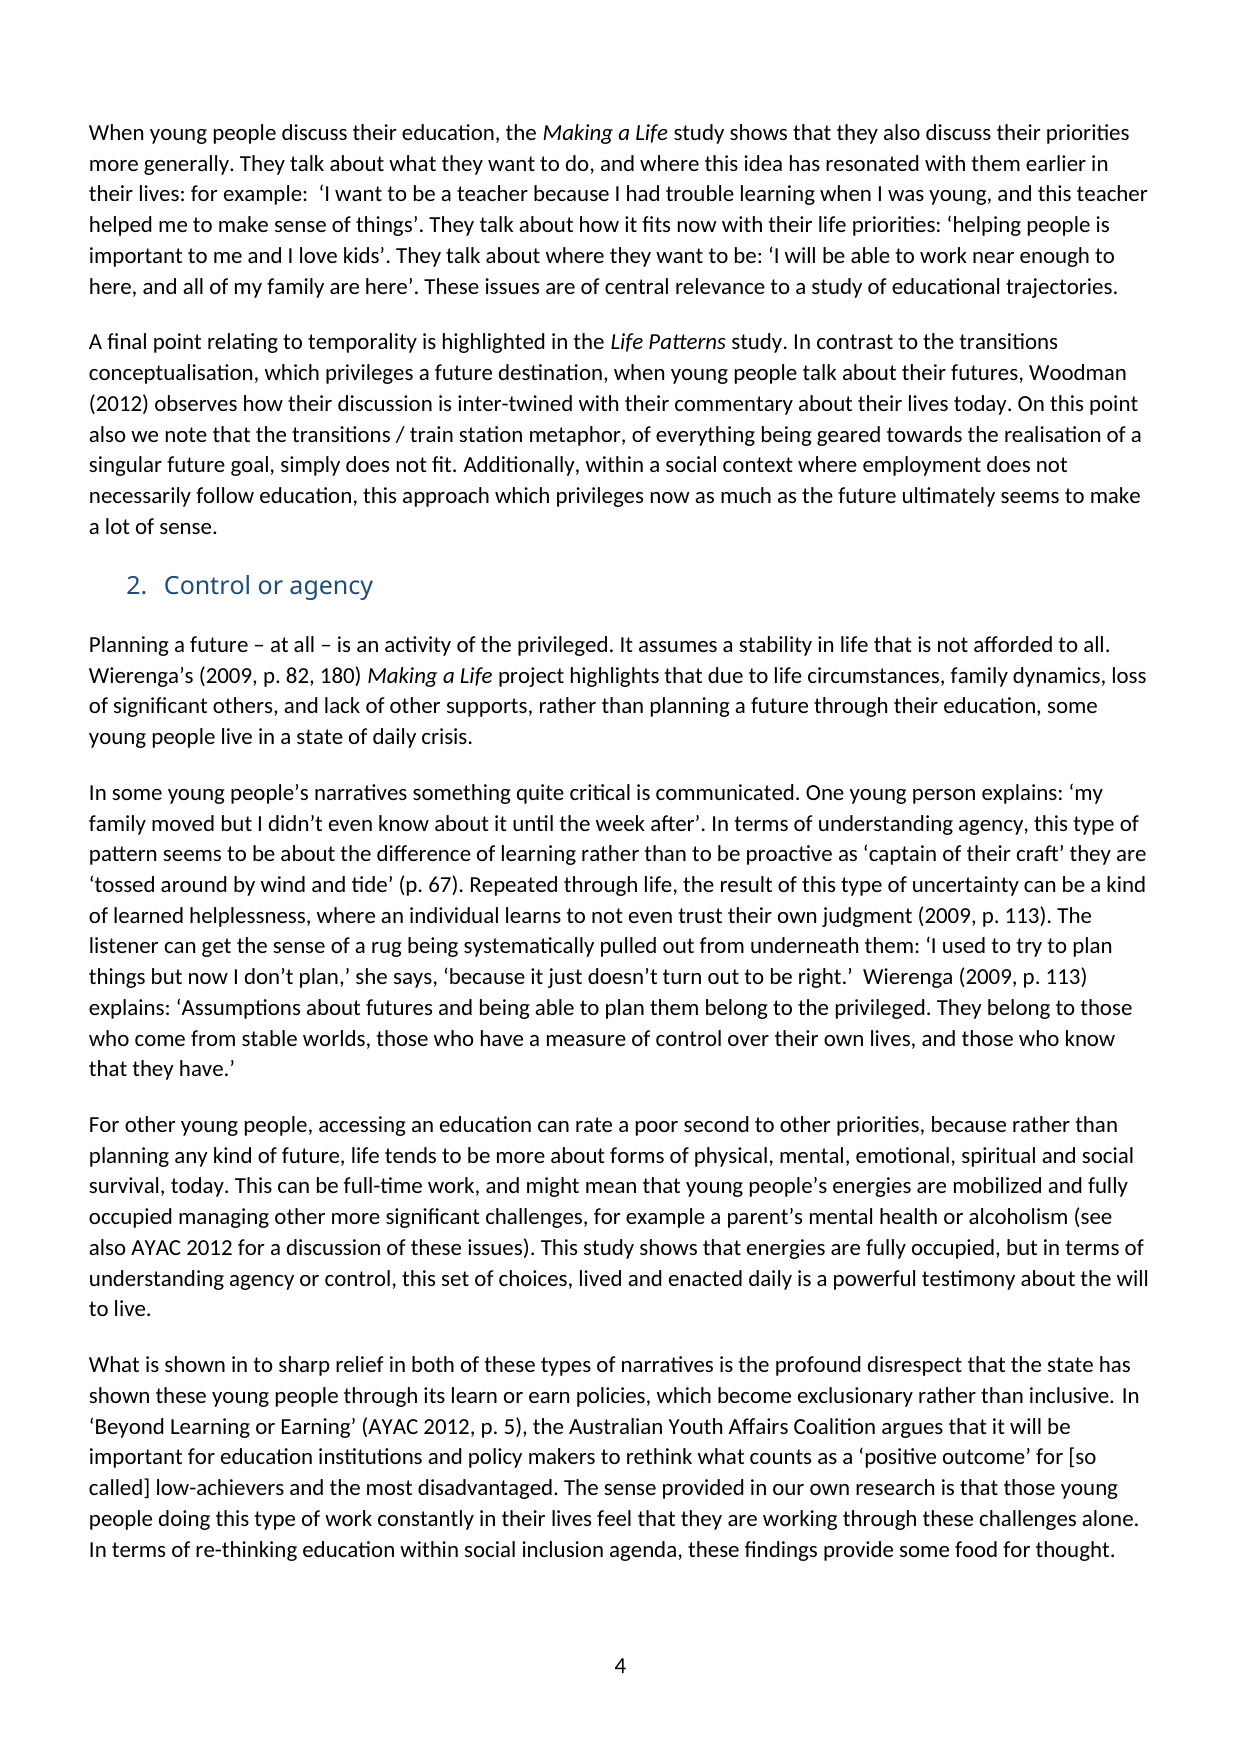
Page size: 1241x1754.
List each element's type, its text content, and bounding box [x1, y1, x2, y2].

subtitle Control or agency [126, 568, 1152, 602]
text For other young people, accessing an education can rate a poor second to other priorities, because rather than planning any kind of future, life tends to be more about forms of physical, mental, emotional, spiritual and social survival, today. This can be full-time work, and might mean that young people’s energies are mobilized and fully occupied managing other more significant challenges, for example a parent’s mental health or alcoholism (see also AYAC 2012 for a discussion of these issues). This study shows that energies are fully occupied, but in terms of understanding agency or control, this set of choices, lived and enacted daily is a powerful testimony about the will to live. [89, 1110, 1152, 1323]
text When young people discuss their education, the Making a Life study shows that they also discuss their priorities more generally. They talk about what they want to do, and where this idea has resonated with them earlier in their lives: for example: ‘I want to be a teacher because I had trouble learning when I was young, and this teacher helped me to make sense of things’. They talk about how it fits now with their life priorities: ‘helping people is important to me and I love kids’. They talk about where they want to be: ‘I will be able to work near enough to here, and all of my family are here’. These issues are of central relevance to a study of educational trajectories. [89, 118, 1152, 300]
text In some young people’s narratives something quite critical is communicated. One young person explains: ‘my family moved but I didn’t even know about it until the week after’. In terms of understanding agency, this type of pattern seems to be about the difference of learning rather than to be proactive as ‘captain of their craft’ they are ‘tossed around by wind and tide’ (p. 67). Repeated through life, the result of this type of uncertainty can be a kind of learned helplessness, where an individual learns to not even trust their own judgment (2009, p. 113). The listener can get the sense of a rug being systematically pulled out from underneath them: ‘I used to try to plan things but now I don’t plan,’ she says, ‘because it just doesn’t turn out to be right.’ Wierenga (2009, p. 113) explains: ‘Assumptions about futures and being able to plan them belong to the privileged. They belong to those who come from stable worlds, those who have a measure of control over their own lives, and those who know that they have.’ [89, 778, 1152, 1082]
text Planning a future – at all – is an activity of the privileged. It assumes a stability in life that is not afforded to all. Wierenga’s (2009, p. 82, 180) Making a Life project highlights that due to life circumstances, family dynamics, loss of significant others, and lack of other supports, rather than planning a future through their education, some young people live in a state of daily crisis. [89, 630, 1152, 750]
text What is shown in to sharp relief in both of these types of narratives is the profound disrespect that the state has shown these young people through its learn or earn policies, which become exclusionary rather than inclusive. In ‘Beyond Learning or Earning’ (AYAC 2012, p. 5), the Australian Youth Affairs Coalition argues that it will be important for education institutions and policy makers to rethink what counts as a ‘positive outcome’ for [so called] low-achievers and the most disadvantaged. The sense provided in our own research is that those young people doing this type of work constantly in their lives feel that they are working through these challenges alone. In terms of re-thinking education within social inclusion agenda, these findings provide some food for thought. [89, 1350, 1152, 1563]
text A final point relating to temporality is highlighted in the Life Patterns study. In contrast to the transitions conceptualisation, which privileges a future destination, when young people talk about their futures, Woodman (2012) observes how their discussion is inter-twined with their commentary about their lives today. On this point also we note that the transitions / train station metaphor, of everything being geared towards the realisation of a singular future goal, simply does not fit. Additionally, within a social context where employment does not necessarily follow education, this approach which privileges now as much as the future ultimately seems to make a lot of sense. [89, 327, 1152, 540]
